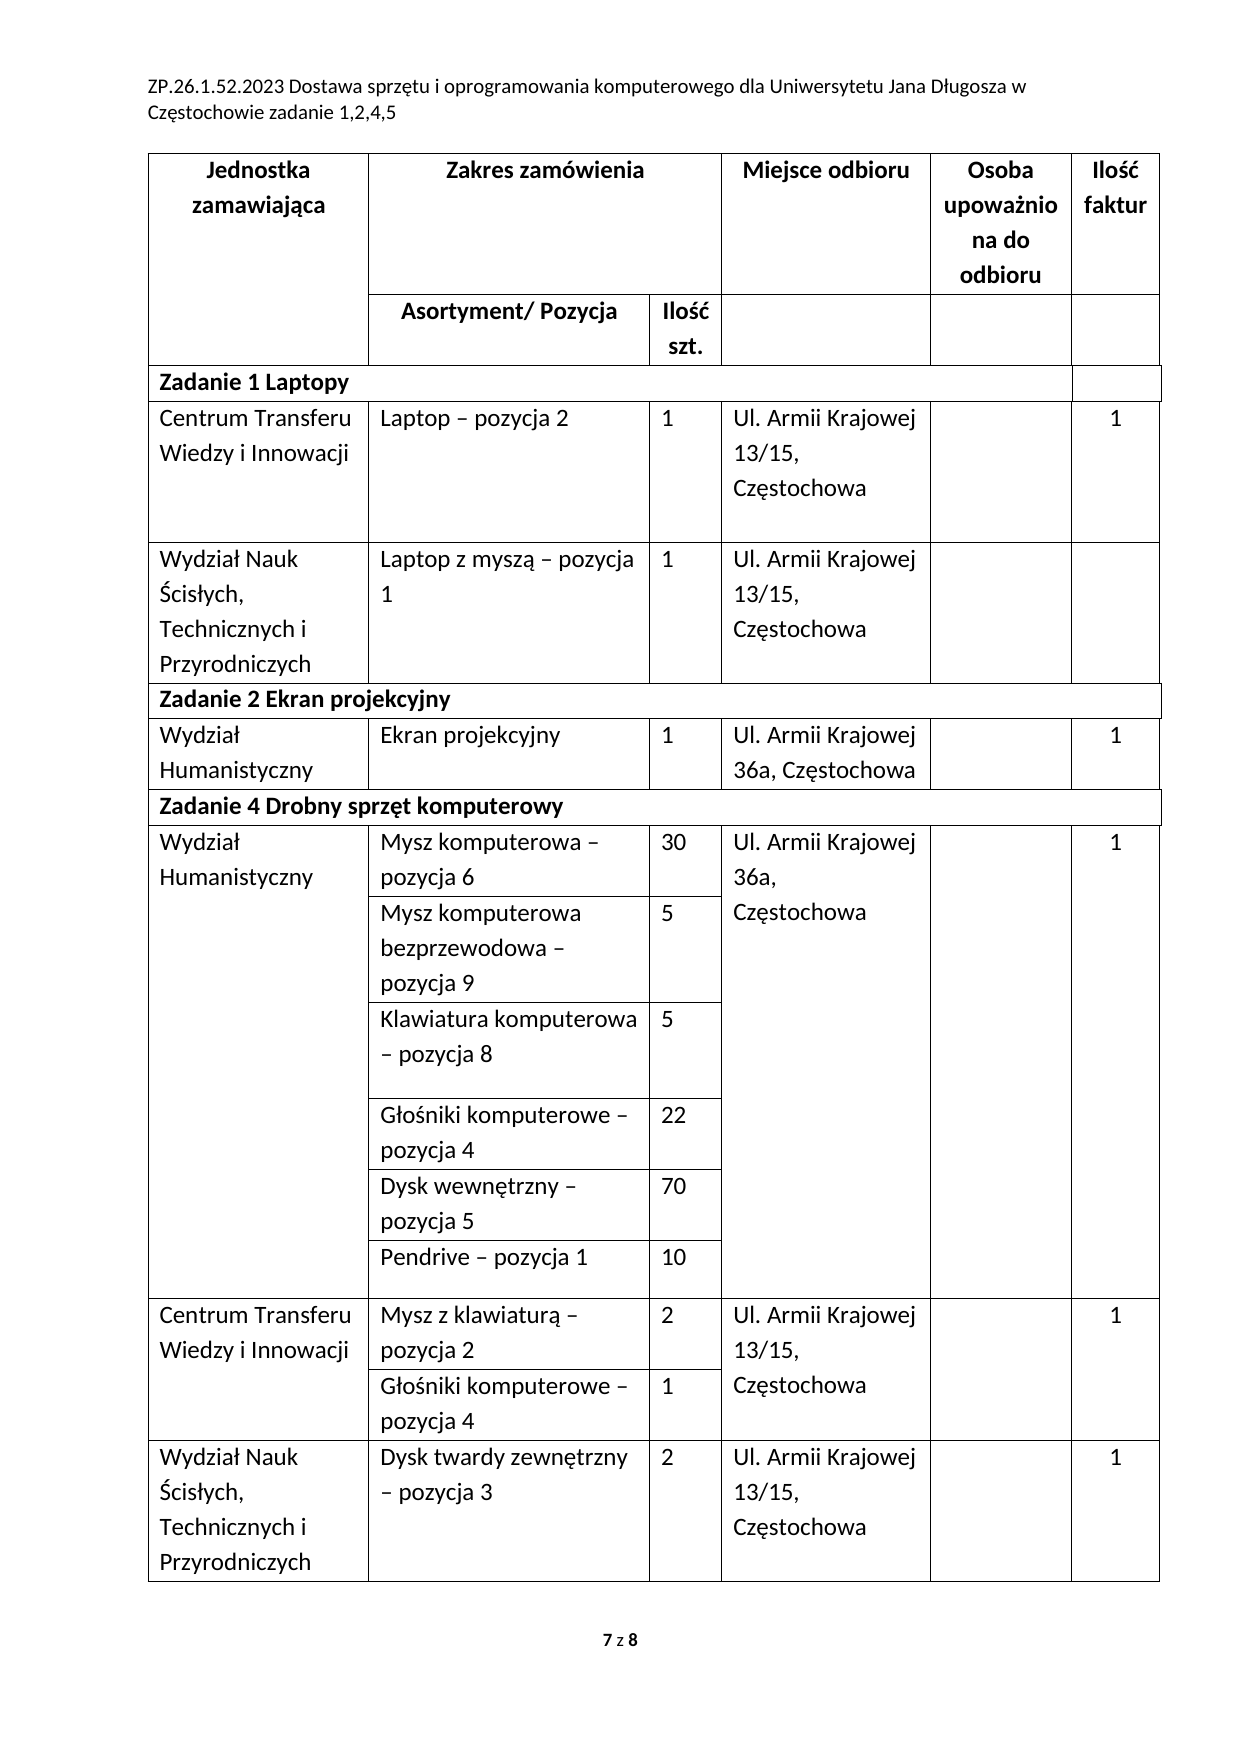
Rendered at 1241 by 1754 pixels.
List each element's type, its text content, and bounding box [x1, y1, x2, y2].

table_cell [722, 295, 930, 365]
table_cell 1 [1072, 402, 1159, 542]
table_cell Centrum Transferu Wiedzy i Innowacji [149, 402, 368, 542]
table_cell Mysz komputerowa bezprzewodowa – pozycja 9 [369, 897, 649, 1002]
table_header Osoba upoważniona do odbioru [931, 154, 1071, 294]
table_cell 5 [650, 1003, 721, 1098]
table_cell Wydział Humanistyczny [149, 826, 368, 1298]
table_cell [1073, 366, 1161, 401]
table_cell Klawiatura komputerowa – pozycja 8 [369, 1003, 649, 1098]
table_header Zakres zamówienia [369, 154, 721, 294]
table_cell 1 [650, 719, 721, 789]
table_cell [931, 1441, 1071, 1581]
table_cell Zadanie 1 Laptopy [149, 366, 1072, 401]
table_cell [1072, 295, 1159, 365]
table_cell 1 [1072, 719, 1159, 789]
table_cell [722, 1441, 930, 1581]
table_cell Ul. Armii Krajowej 36a, Częstochowa [722, 719, 930, 789]
table_cell 2 [650, 1299, 721, 1369]
table_header Ilość faktur [1072, 154, 1159, 294]
table_cell 22 [650, 1099, 721, 1169]
table_cell Asortyment/ Pozycja [369, 295, 649, 365]
table_cell 1 [1072, 1441, 1159, 1581]
table_cell 1 [1072, 1299, 1159, 1440]
table_cell Głośniki komputerowe – pozycja 4 [369, 1370, 649, 1440]
table_cell 1 [650, 1370, 721, 1440]
table_cell Wydział Nauk Ścisłych, Technicznych i Przyrodniczych [149, 543, 368, 682]
table_cell Dysk twardy zewnętrzny – pozycja 3 [369, 1441, 649, 1581]
table_cell [931, 826, 1071, 1298]
table_cell Mysz z klawiaturą – pozycja 2 [369, 1299, 649, 1369]
table_cell [1072, 543, 1159, 682]
table_cell 5 [650, 897, 721, 1002]
table_cell 1 [650, 543, 721, 682]
table_cell Ekran projekcyjny [369, 719, 649, 789]
table_cell Laptop z myszą – pozycja 1 [369, 543, 649, 682]
table_cell 30 [650, 826, 721, 896]
table_cell Dysk wewnętrzny – pozycja 5 [369, 1170, 649, 1239]
table_cell Ul. Armii Krajowej 13/15, Częstochowa [722, 543, 930, 682]
table_cell Zadanie 2 Ekran projekcyjny [149, 684, 1161, 718]
table_header Jednostka zamawiająca [149, 154, 368, 365]
table_cell Laptop – pozycja 2 [369, 402, 649, 542]
table_cell Wydział Nauk Ścisłych, Technicznych i Przyrodniczych [149, 1441, 368, 1581]
table_cell Wydział Humanistyczny [149, 719, 368, 789]
table_cell 10 [650, 1241, 721, 1298]
table_cell [931, 719, 1071, 789]
table_cell Ul. Armii Krajowej 13/15, Częstochowa [722, 1299, 930, 1440]
table_cell Pendrive – pozycja 1 [369, 1241, 649, 1298]
table_cell Ul. Armii Krajowej 36a, Częstochowa [722, 826, 930, 1298]
table_cell 2 [650, 1441, 721, 1581]
table_cell Mysz komputerowa – pozycja 6 [369, 826, 649, 896]
table_cell 1 [650, 402, 721, 542]
table_cell [931, 543, 1071, 682]
table_cell Ul. Armii Krajowej 13/15, Częstochowa [722, 402, 930, 542]
table_cell [931, 1299, 1071, 1440]
table_cell Ilość szt. [650, 295, 721, 365]
table_cell 70 [650, 1170, 721, 1239]
table_cell [931, 402, 1071, 542]
table_cell Centrum Transferu Wiedzy i Innowacji [149, 1299, 368, 1440]
table_cell Zadanie 4 Drobny sprzęt komputerowy [149, 790, 1161, 825]
table_cell [931, 295, 1071, 365]
table_cell Głośniki komputerowe – pozycja 4 [369, 1099, 649, 1169]
table_header Miejsce odbioru [722, 154, 930, 294]
table_cell 1 [1072, 826, 1159, 1298]
